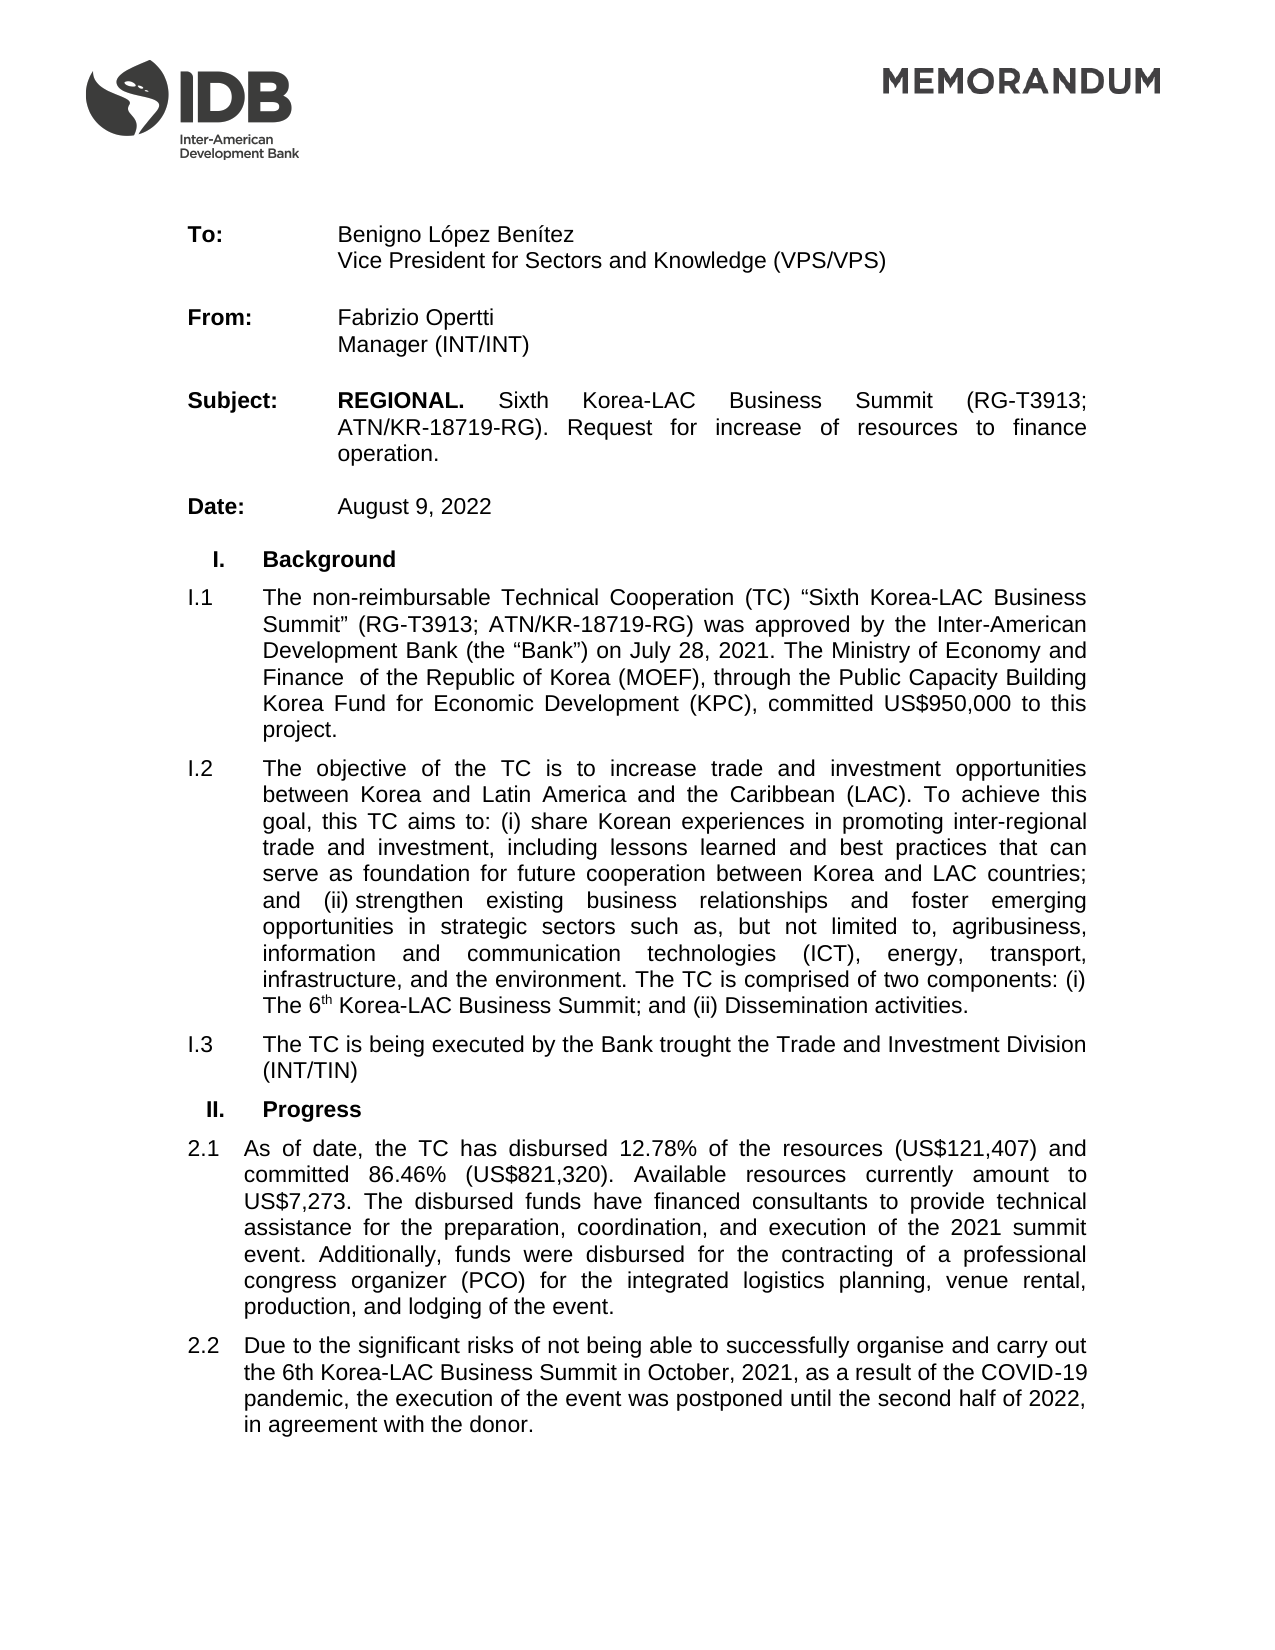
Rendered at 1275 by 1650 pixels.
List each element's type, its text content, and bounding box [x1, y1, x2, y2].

text Date: August 9, 2022 [187, 493, 1087, 519]
text To: Benigno López Benítez [187, 221, 1087, 247]
text Subject: REGIONAL. Sixth Korea-LAC Business Summit (RG-T3913; ATN/KR-18719-RG). Request for increase of resources to finance operation. [187, 387, 1087, 466]
text Vice President for Sectors and Knowledge (VPS/VPS) [337, 247, 1087, 274]
list The objective of the TC is to increase trade and investment opportunities between Korea and Latin America and the Caribbean (LAC). To achieve this goal, this TC aims to: (i) share Korean experiences in promoting inter-regional trade and investment, including lessons learned and best practices that can serve as foundation for future cooperation between Korea and LAC countries; and (ii) strengthen existing business relationships and foster emerging opportunities in strategic sectors such as, but not limited to, agribusiness, information and communication technologies (ICT), energy, transport, infrastructure, and the environment. The TC is comprised of two components: (i) The 6th Korea-LAC Business Summit; and (ii) Dissemination activities. [187, 755, 1087, 1018]
list The non-reimbursable Technical Cooperation (TC) “Sixth Korea-LAC Business Summit” (RG-T3913; ATN/KR-18719-RG) was approved by the Inter-American Development Bank (the “Bank”) on July 28, 2021. The Ministry of Economy and Finance of the Republic of Korea (MOEF), through the Public Capacity Building Korea Fund for Economic Development (KPC), committed US$950,000 to this project. [187, 584, 1087, 742]
list Background [225, 546, 1087, 572]
list The TC is being executed by the Bank trought the Trade and Investment Division (INT/TIN) [187, 1031, 1087, 1084]
list Due to the significant risks of not being able to successfully organise and carry out the 6th Korea-LAC Business Summit in October, 2021, as a result of the COVID-19 pandemic, the execution of the event was postponed until the second half of 2022, in agreement with the donor. [187, 1332, 1087, 1437]
list As of date, the TC has disbursed 12.78% of the resources (US$121,407) and committed 86.46% (US$821,320). Available resources currently amount to US$7,273. The disbursed funds have financed consultants to provide technical assistance for the preparation, coordination, and execution of the 2021 summit event. Additionally, funds were disbursed for the contracting of a professional congress organizer (PCO) for the integrated logistics planning, venue rental, production, and lodging of the event. [187, 1135, 1087, 1319]
text Manager (INT/INT) [337, 331, 1087, 357]
list Progress [225, 1096, 1087, 1123]
text From: Fabrizio Opertti [187, 304, 1087, 331]
picture [862, 37, 1181, 128]
picture [65, 37, 346, 191]
